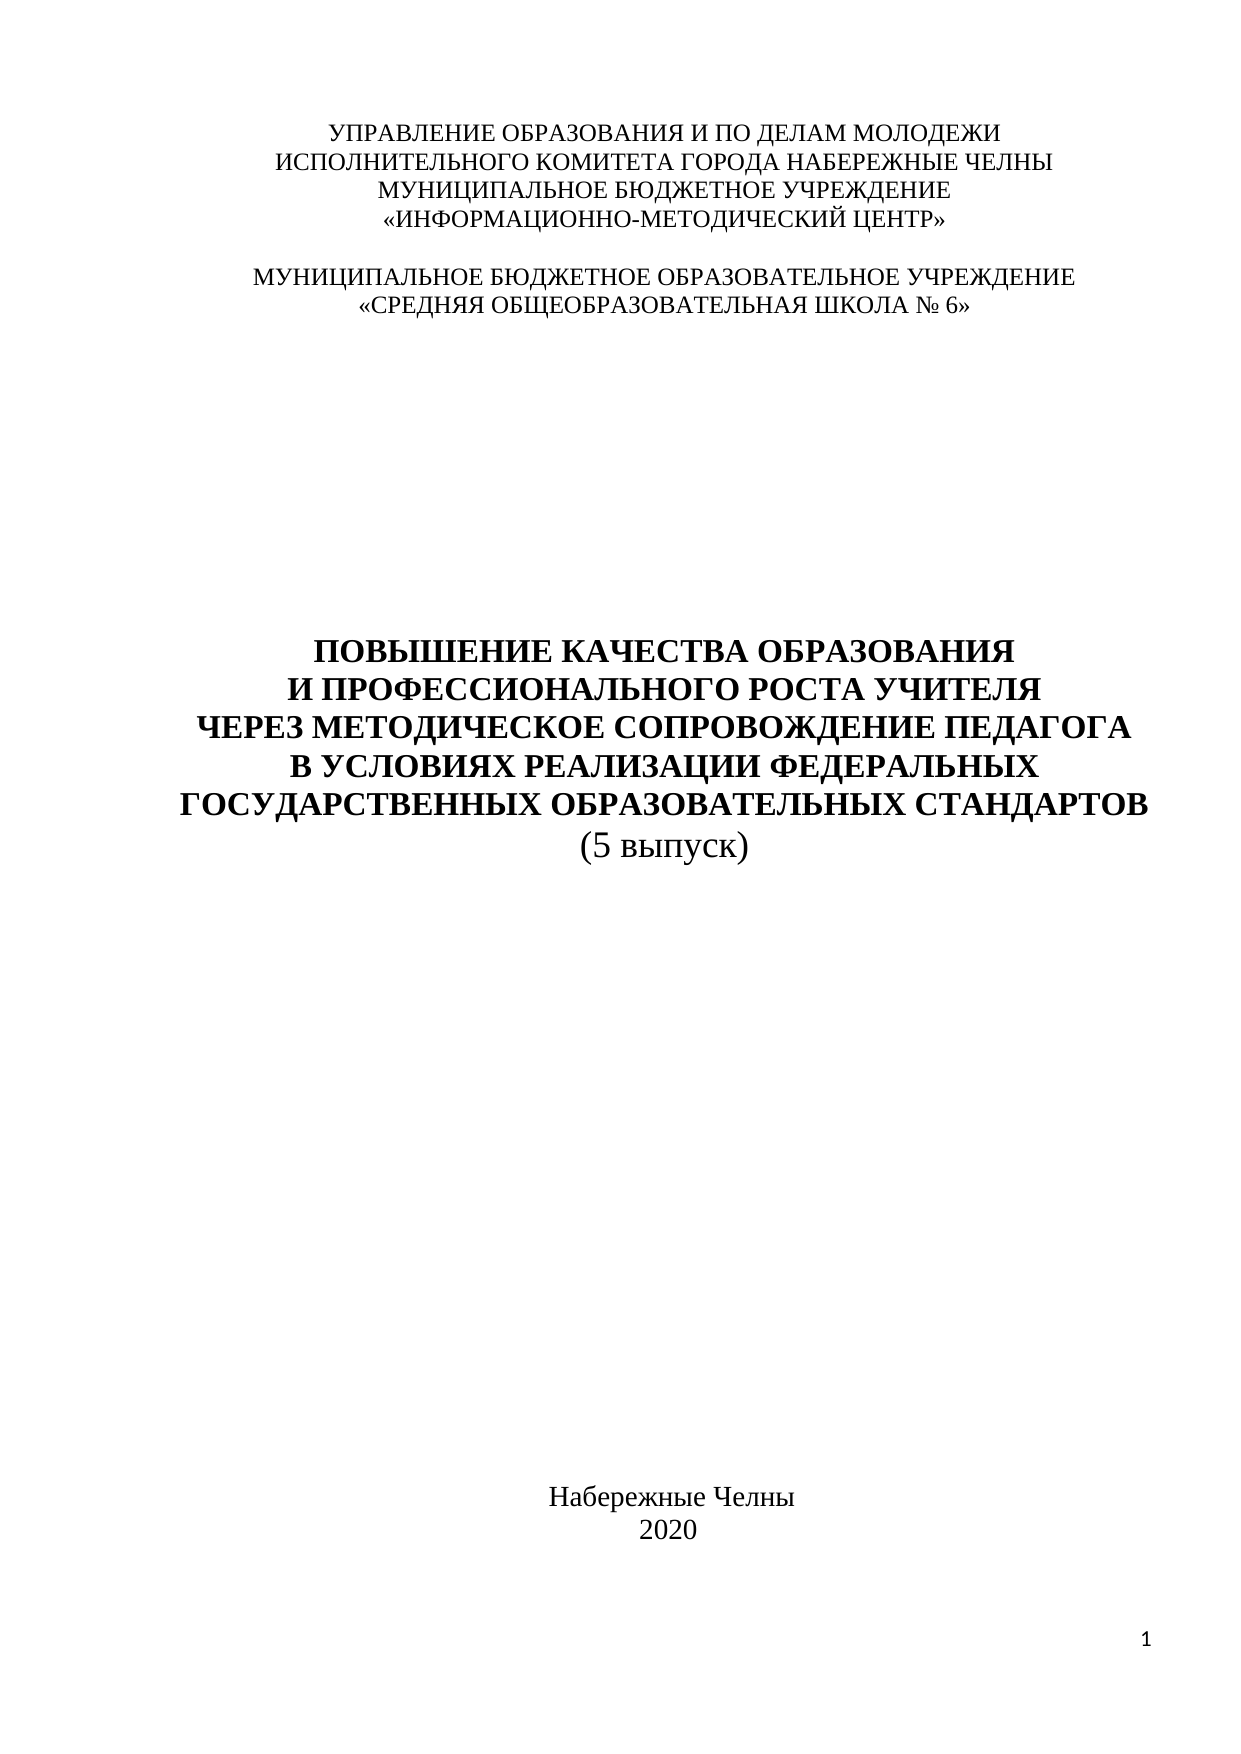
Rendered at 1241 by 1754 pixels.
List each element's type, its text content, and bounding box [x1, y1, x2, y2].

text ЧЕРЕЗ МЕТОДИЧЕСКОЕ СОПРОВОЖДЕНИЕ ПЕДАГОГА [177, 707, 1152, 746]
text «СРЕДНЯЯ ОБЩЕОБРАЗОВАТЕЛЬНАЯ ШКОЛА № 6» [177, 291, 1152, 319]
text УПРАВЛЕНИЕ ОБРАЗОВАНИЯ И ПО ДЕЛАМ МОЛОДЕЖИ [177, 118, 1152, 147]
text Набережные Челны [177, 1479, 1152, 1512]
text МУНИЦИПАЛЬНОЕ БЮДЖЕТНОЕ ОБРАЗОВАТЕЛЬНОЕ УЧРЕЖДЕНИЕ [177, 262, 1152, 291]
text ИСПОЛНИТЕЛЬНОГО КОМИТЕТА ГОРОДА НАБЕРЕЖНЫЕ ЧЕЛНЫ [177, 147, 1152, 176]
text «ИНФОРМАЦИОННО-МЕТОДИЧЕСКИЙ ЦЕНТР» [177, 204, 1152, 233]
text В УСЛОВИЯХ РЕАЛИЗАЦИИ ФЕДЕРАЛЬНЫХ ГОСУДАРСТВЕННЫХ ОБРАЗОВАТЕЛЬНЫХ СТАНДАРТОВ [177, 746, 1152, 822]
text ПОВЫШЕНИЕ КАЧЕСТВА ОБРАЗОВАНИЯ [177, 631, 1152, 669]
text 2020 [177, 1512, 1152, 1546]
text И ПРОФЕССИОНАЛЬНОГО РОСТА УЧИТЕЛЯ [177, 669, 1152, 707]
text МУНИЦИПАЛЬНОЕ БЮДЖЕТНОЕ УЧРЕЖДЕНИЕ [177, 176, 1152, 204]
text (5 выпуск) [177, 822, 1152, 866]
